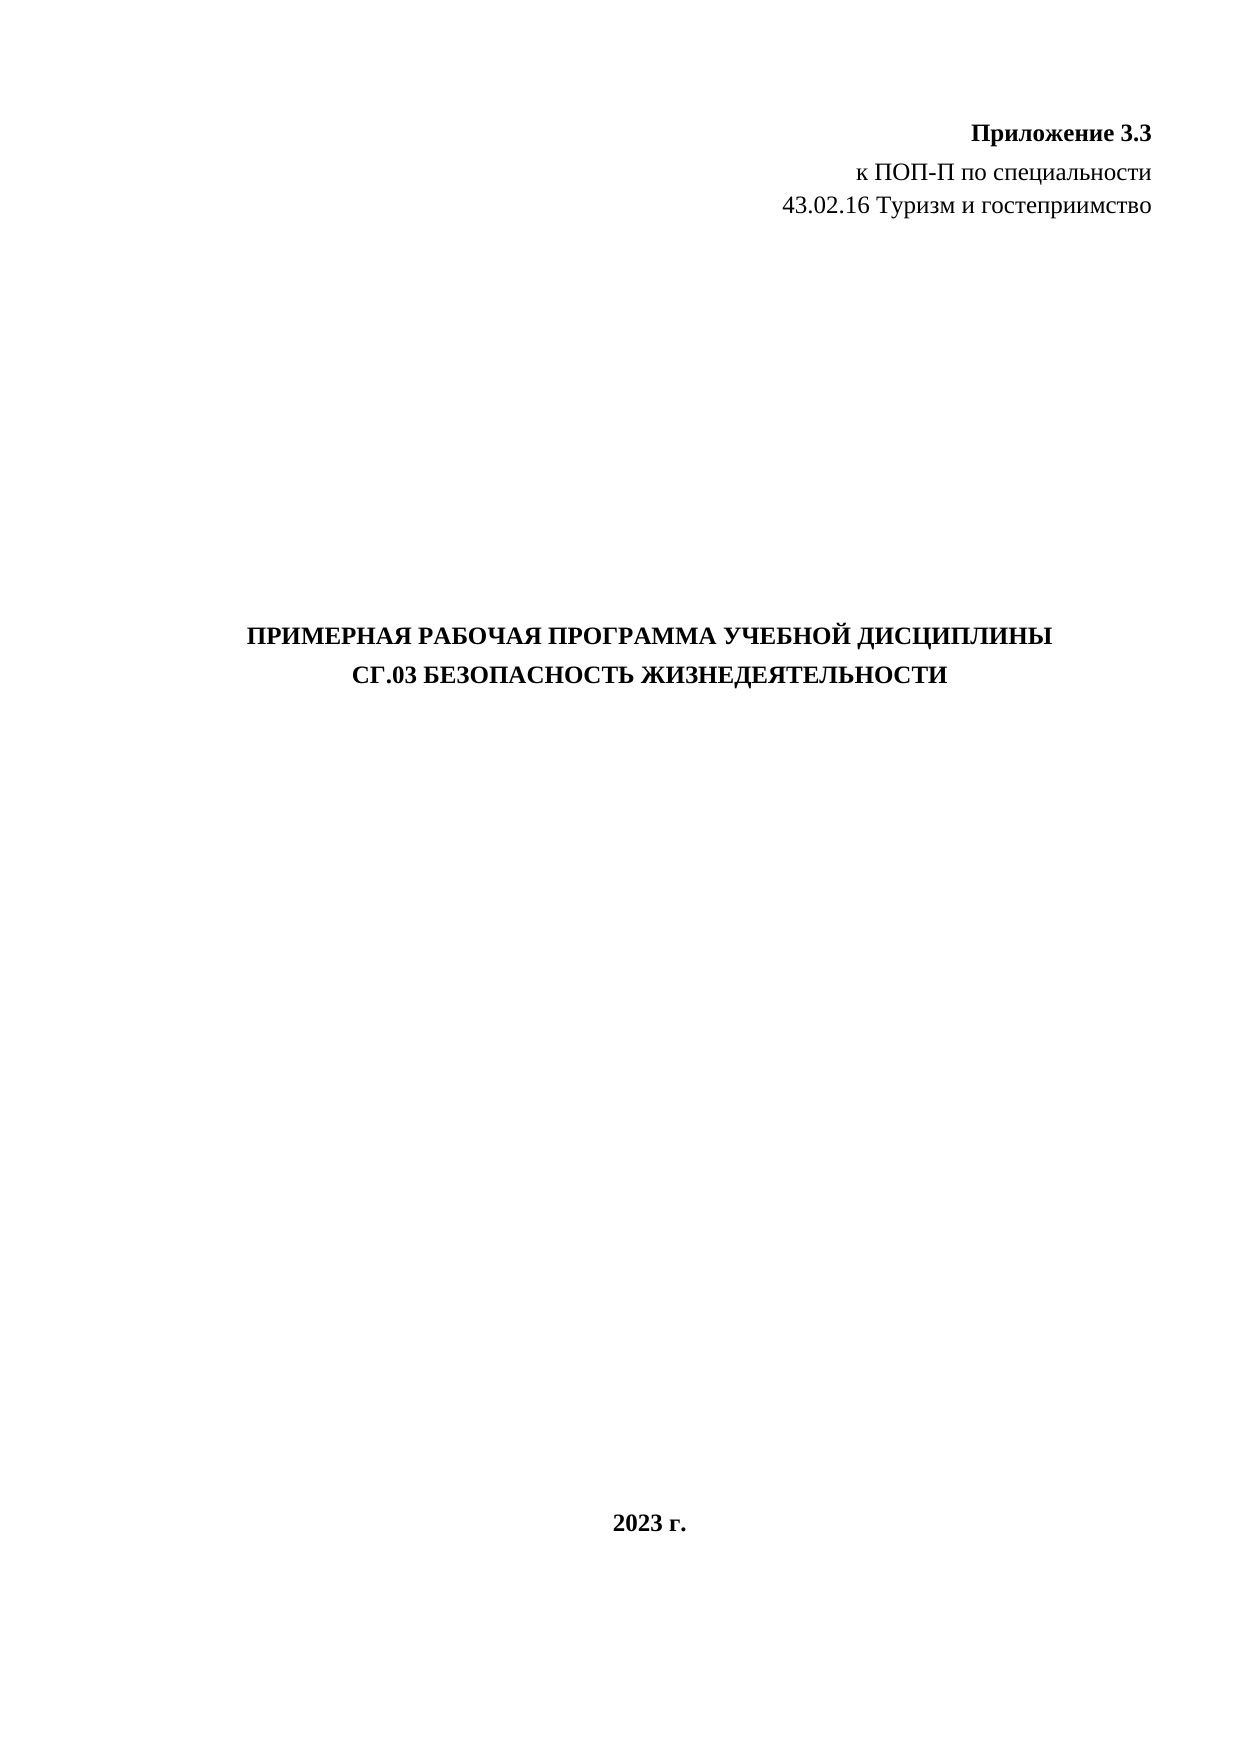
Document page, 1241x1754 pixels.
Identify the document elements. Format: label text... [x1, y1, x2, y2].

subtitle ПРИМЕРНАЯ РАБОЧАЯ ПРОГРАММА УЧЕБНОЙ ДИСЦИПЛИНЫ [148, 621, 1152, 650]
text 43.02.16 Туризм и гостеприимство [148, 190, 1152, 219]
text к ПОП-П по специальности [148, 157, 1152, 186]
text 2023 г. [148, 1508, 1152, 1536]
subtitle СГ.03 БЕЗОПАСНОСТЬ ЖИЗНЕДЕЯТЕЛЬНОСТИ [148, 661, 1152, 689]
subtitle Приложение 3.3 [148, 118, 1152, 147]
